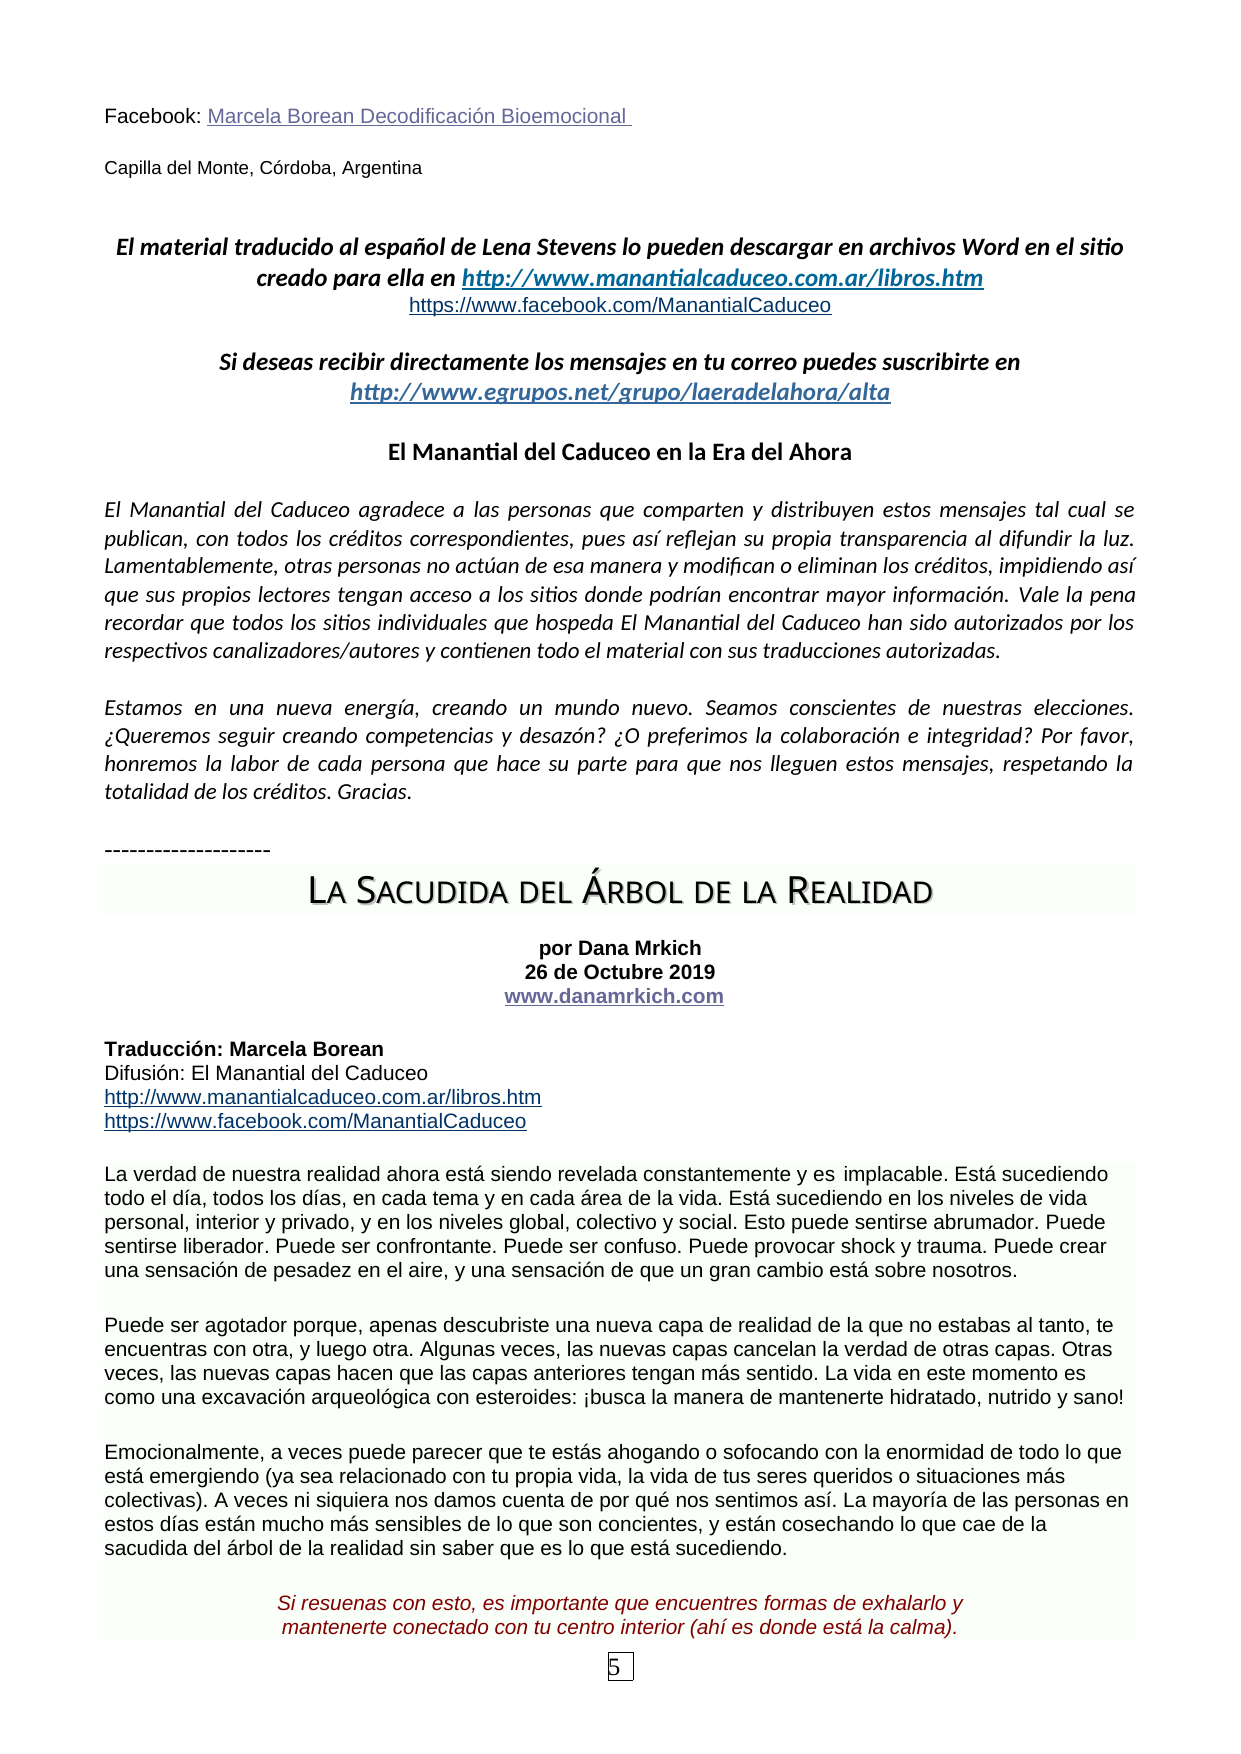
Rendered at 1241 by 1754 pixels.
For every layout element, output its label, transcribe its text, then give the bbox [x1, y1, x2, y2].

text El material traducido al español de Lena Stevens lo pueden descargar en archivos Word en el sitio creado para ella en http://www.manantialcaduceo.com.ar/libros.htm https://www.facebook.com/ManantialCaduceo [104, 232, 1136, 317]
text Facebook: Marcela Borean Decodificación Bioemocional [104, 104, 1136, 128]
text por Dana Mrkich 26 de Octubre 2019 [104, 936, 1136, 984]
text Capilla del Monte, Córdoba, Argentina [104, 128, 1136, 178]
subtitle La Sacudida del Árbol de la Realidad [104, 863, 1136, 914]
text El Manantial del Caduceo agradece a las personas que comparten y distribuyen estos mensajes tal cual se publican, con todos los créditos correspondientes, pues así reflejan su propia transparencia al difundir la luz. Lamentablemente, otras personas no actúan de esa manera y modifican o eliminan los créditos, impidiendo así que sus propios lectores tengan acceso a los sitios donde podrían encontrar mayor información. Vale la pena recordar que todos los sitios individuales que hospeda El Manantial del Caduceo han sido autorizados por los respectivos canalizadores/autores y contienen todo el material con sus traducciones autorizadas. [104, 496, 1136, 664]
text Puede ser agotador porque, apenas descubriste una nueva capa de realidad de la que no estabas al tanto, te encuentras con otra, y luego otra. Algunas veces, las nuevas capas cancelan la verdad de otras capas. Otras veces, las nuevas capas hacen que las capas anteriores tengan más sentido. La vida en este momento es como una excavación arqueológica con esteroides: ¡busca la manera de mantenerte hidratado, nutrido y sano! [104, 1313, 1136, 1409]
text La verdad de nuestra realidad ahora está siendo revelada constantemente y es implacable. Está sucediendo todo el día, todos los días, en cada tema y en cada área de la vida. Está sucediendo en los niveles de vida personal, interior y privado, y en los niveles global, colectivo y social. Esto puede sentirse abrumador. Puede sentirse liberador. Puede ser confrontante. Puede ser confuso. Puede provocar shock y trauma. Puede crear una sensación de pesadez en el aire, y una sensación de que un gran cambio está sobre nosotros. [104, 1162, 1136, 1282]
text Si deseas recibir directamente los mensajes en tu correo puedes suscribirte en http://www.egrupos.net/grupo/laeradelahora/alta [104, 346, 1136, 407]
text El Manantial del Caduceo en la Era del Ahora [104, 436, 1136, 466]
text www.danamrkich.com [104, 984, 1136, 1008]
text Emocionalmente, a veces puede parecer que te estás ahogando o sofocando con la enormidad de todo lo que está emergiendo (ya sea relacionado con tu propia vida, la vida de tus seres queridos o situaciones más colectivas). A veces ni siquiera nos damos cuenta de por qué nos sentimos así. La mayoría de las personas en estos días están mucho más sensibles de lo que son concientes, y están cosechando lo que cae de la sacudida del árbol de la realidad sin saber que es lo que está sucediendo. [104, 1440, 1136, 1560]
text Si resuenas con esto, es importante que encuentres formas de exhalarlo y mantenerte conectado con tu centro interior (ahí es donde está la calma). [104, 1591, 1136, 1639]
text -------------------- [104, 834, 1136, 863]
text Estamos en una nueva energía, creando un mundo nuevo. Seamos conscientes de nuestras elecciones. ¿Queremos seguir creando competencias y desazón? ¿O preferimos la colaboración e integridad? Por favor, honremos la labor de cada persona que hace su parte para que nos lleguen estos mensajes, respetando la totalidad de los créditos. Gracias. [104, 693, 1136, 805]
text Traducción: Marcela Borean Difusión: El Manantial del Caduceo http://www.manantialcaduceo.com.ar/libros.htm https://www.facebook.com/ManantialCaduceo [104, 1037, 1136, 1133]
